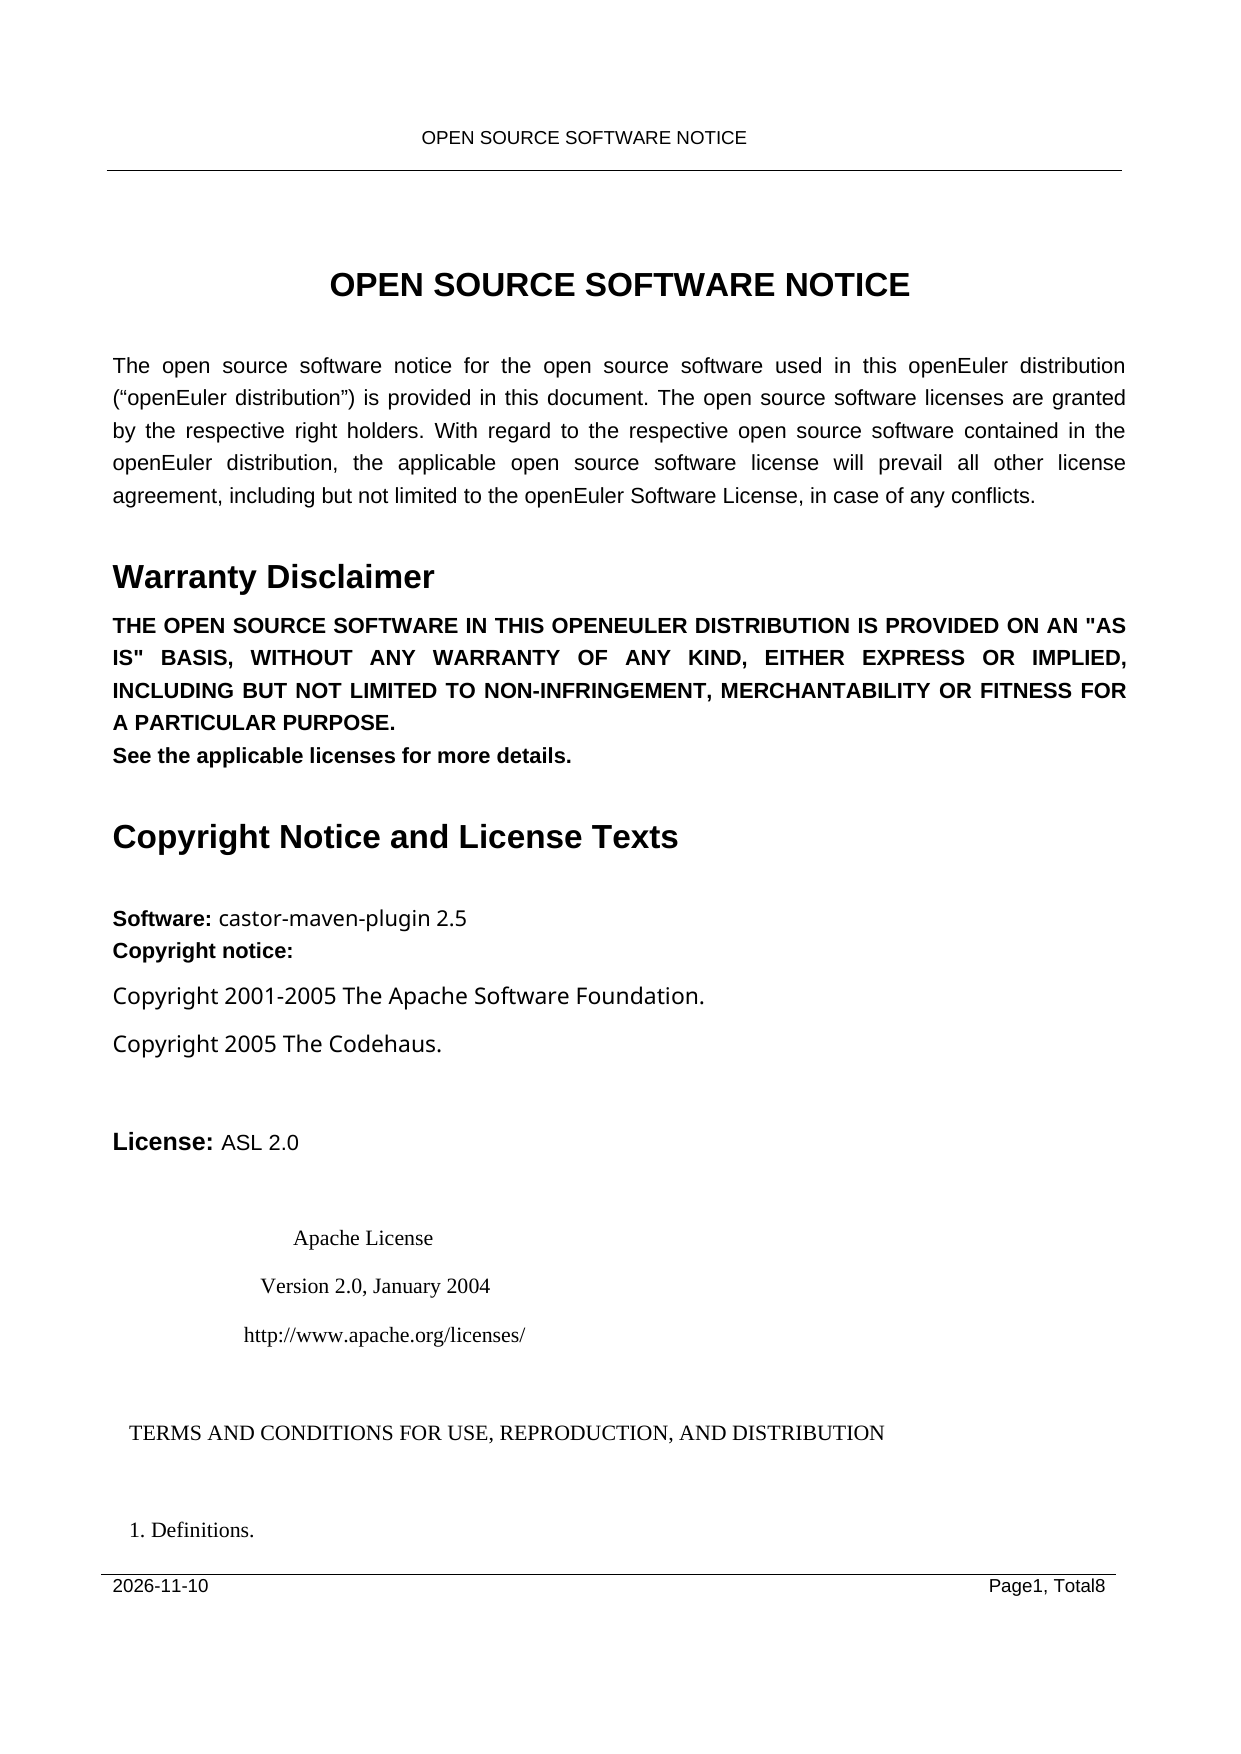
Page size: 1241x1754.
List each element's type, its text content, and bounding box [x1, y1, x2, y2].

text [112, 1172, 1128, 1546]
text License: ASL 2.0 [112, 1125, 1128, 1158]
text The open source software notice for the open source software used in this openEuler distribution (“openEuler distribution”) is provided in this document. The open source software licenses are granted by the respective right holders. With regard to the respective open source software contained in the openEuler distribution, the applicable open source software license will prevail all other license agreement, including but not limited to the openEuler Software License, in case of any conflicts. [112, 349, 1128, 511]
text Software: castor-maven-plugin 2.5 [112, 901, 1128, 934]
text Copyright notice: [112, 934, 1128, 966]
text Copyright Notice and License Texts [112, 804, 1128, 869]
text OPEN SOURCE SOFTWARE NOTICE [112, 251, 1128, 316]
text Warranty Disclaimer [112, 544, 1128, 609]
text THE OPEN SOURCE SOFTWARE IN THIS OPENEULER DISTRIBUTION IS PROVIDED ON AN "AS IS" BASIS, WITHOUT ANY WARRANTY OF ANY KIND, EITHER EXPRESS OR IMPLIED, INCLUDING BUT NOT LIMITED TO NON-INFRINGEMENT, MERCHANTABILITY OR FITNESS FOR A PARTICULAR PURPOSE. See the applicable licenses for more details. [112, 609, 1128, 771]
text Copyright 2001-2005 The Apache Software Foundation. Copyright 2005 The Codehaus. [112, 979, 1128, 1109]
